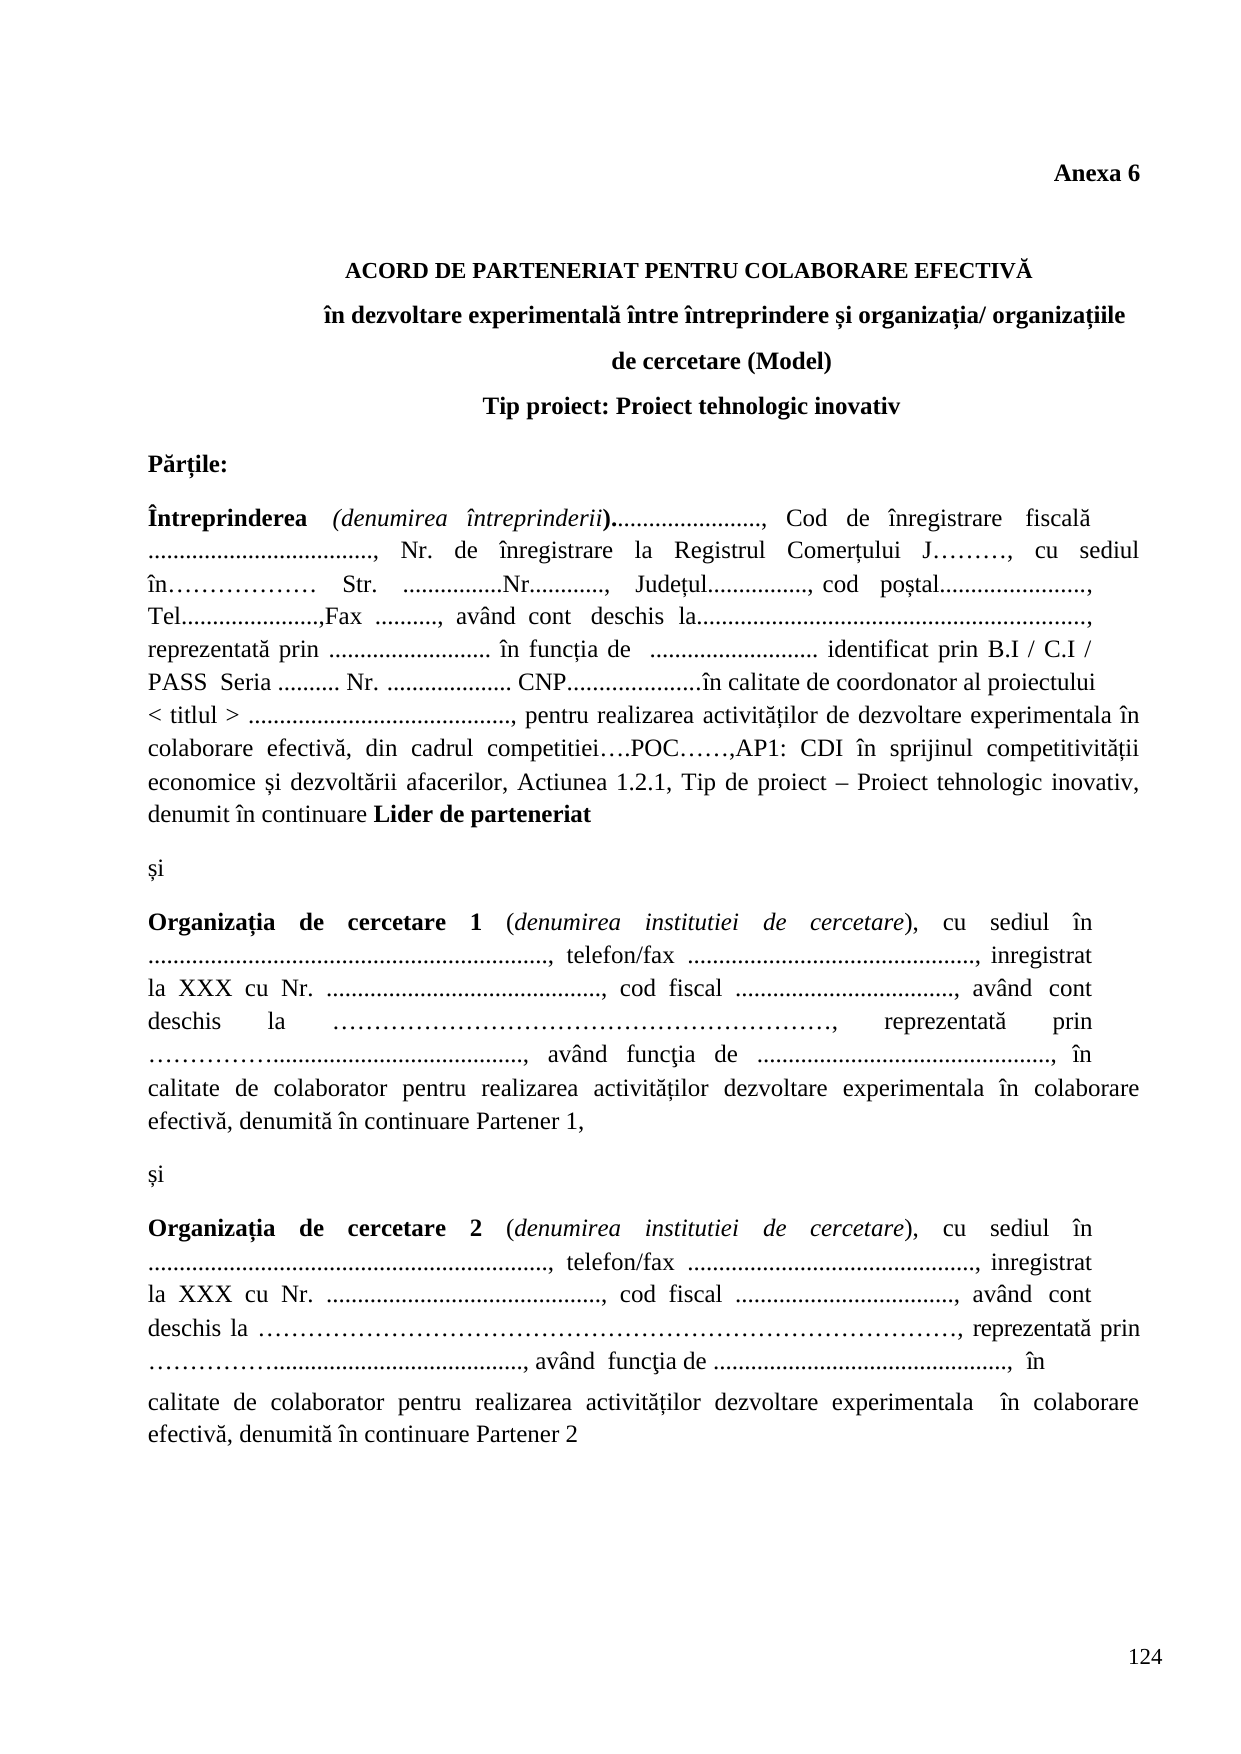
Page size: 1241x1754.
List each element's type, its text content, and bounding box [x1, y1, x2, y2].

text calitate de colaborator pentru realizarea activităților dezvoltare experimentala în colaborare efectivă, denumită în continuare Partener 1, [148, 1073, 1140, 1134]
text Organizația de cercetare 2 (denumirea institutiei de cercetare), cu sediul în [148, 1213, 1140, 1242]
text ……………........................................, având funcţia de ..............................................., în [148, 1039, 1140, 1068]
text ACORD DE PARTENERIAT PENTRU COLABORARE EFECTIVĂ [135, 257, 1162, 284]
text ................................................................, telefon/fax .............................................., inregistrat [148, 1247, 1140, 1275]
text Tip proiect: Proiect tehnologic inovativ [243, 391, 1140, 420]
text Întreprinderea (denumirea întreprinderii)........................, Cod de înregistrare fiscală [148, 503, 1140, 531]
text în dezvoltare experimentală între întreprindere și organizația/ organizațiile de cercetare (Model) [303, 300, 1140, 374]
text Părțile: [148, 449, 1140, 478]
text Anexa 6 [135, 158, 1140, 187]
text ................................................................, telefon/fax .............................................., inregistrat [148, 941, 1140, 969]
text reprezentată prin .......................... în funcția de ........................... identificat prin B.I / C.I / [148, 634, 1140, 663]
text ...................................., Nr. de înregistrare la Registrul Comerțului J………, cu sediul în……………… Str. ................Nr............, Județul................, cod poștal , [148, 536, 1140, 597]
text < titlul > .........................................., pentru realizarea activităților de dezvoltare experimentala în colaborare efectivă, din cadrul competitiei….POC……,AP1: CDI în sprijinul competitivității economice și dezvoltării afacerilor, Actiunea 1.2.1, Tip de proiect – Proiect tehnologic inovativ, denumit în continuare Lider de parteneriat [148, 701, 1140, 828]
text la XXX cu Nr. ............................................, cod fiscal ..................................., având cont [148, 1279, 1140, 1308]
text și [148, 853, 1140, 882]
text PASS Seria .......... Nr. .................... CNP în calitate de coordonator al proiectului [148, 667, 1140, 696]
text Organizația de cercetare 1 (denumirea institutiei de cercetare), cu sediul în [148, 907, 1140, 936]
text calitate de colaborator pentru realizarea activităților dezvoltare experimentala în colaborare efectivă, denumită în continuare Partener 2 [148, 1387, 1140, 1448]
text la XXX cu Nr. ............................................, cod fiscal ..................................., având cont [148, 973, 1140, 1002]
text deschis la …………………………………………………………………………, reprezentată prin ……………........................................, având funcţia de ..............................................., în [148, 1313, 1140, 1374]
text deschis la ……………………………………………………, reprezentată prin [148, 1006, 1140, 1035]
text și [148, 1159, 1140, 1188]
text Tel......................,Fax .........., având cont deschis la , [148, 602, 1140, 630]
